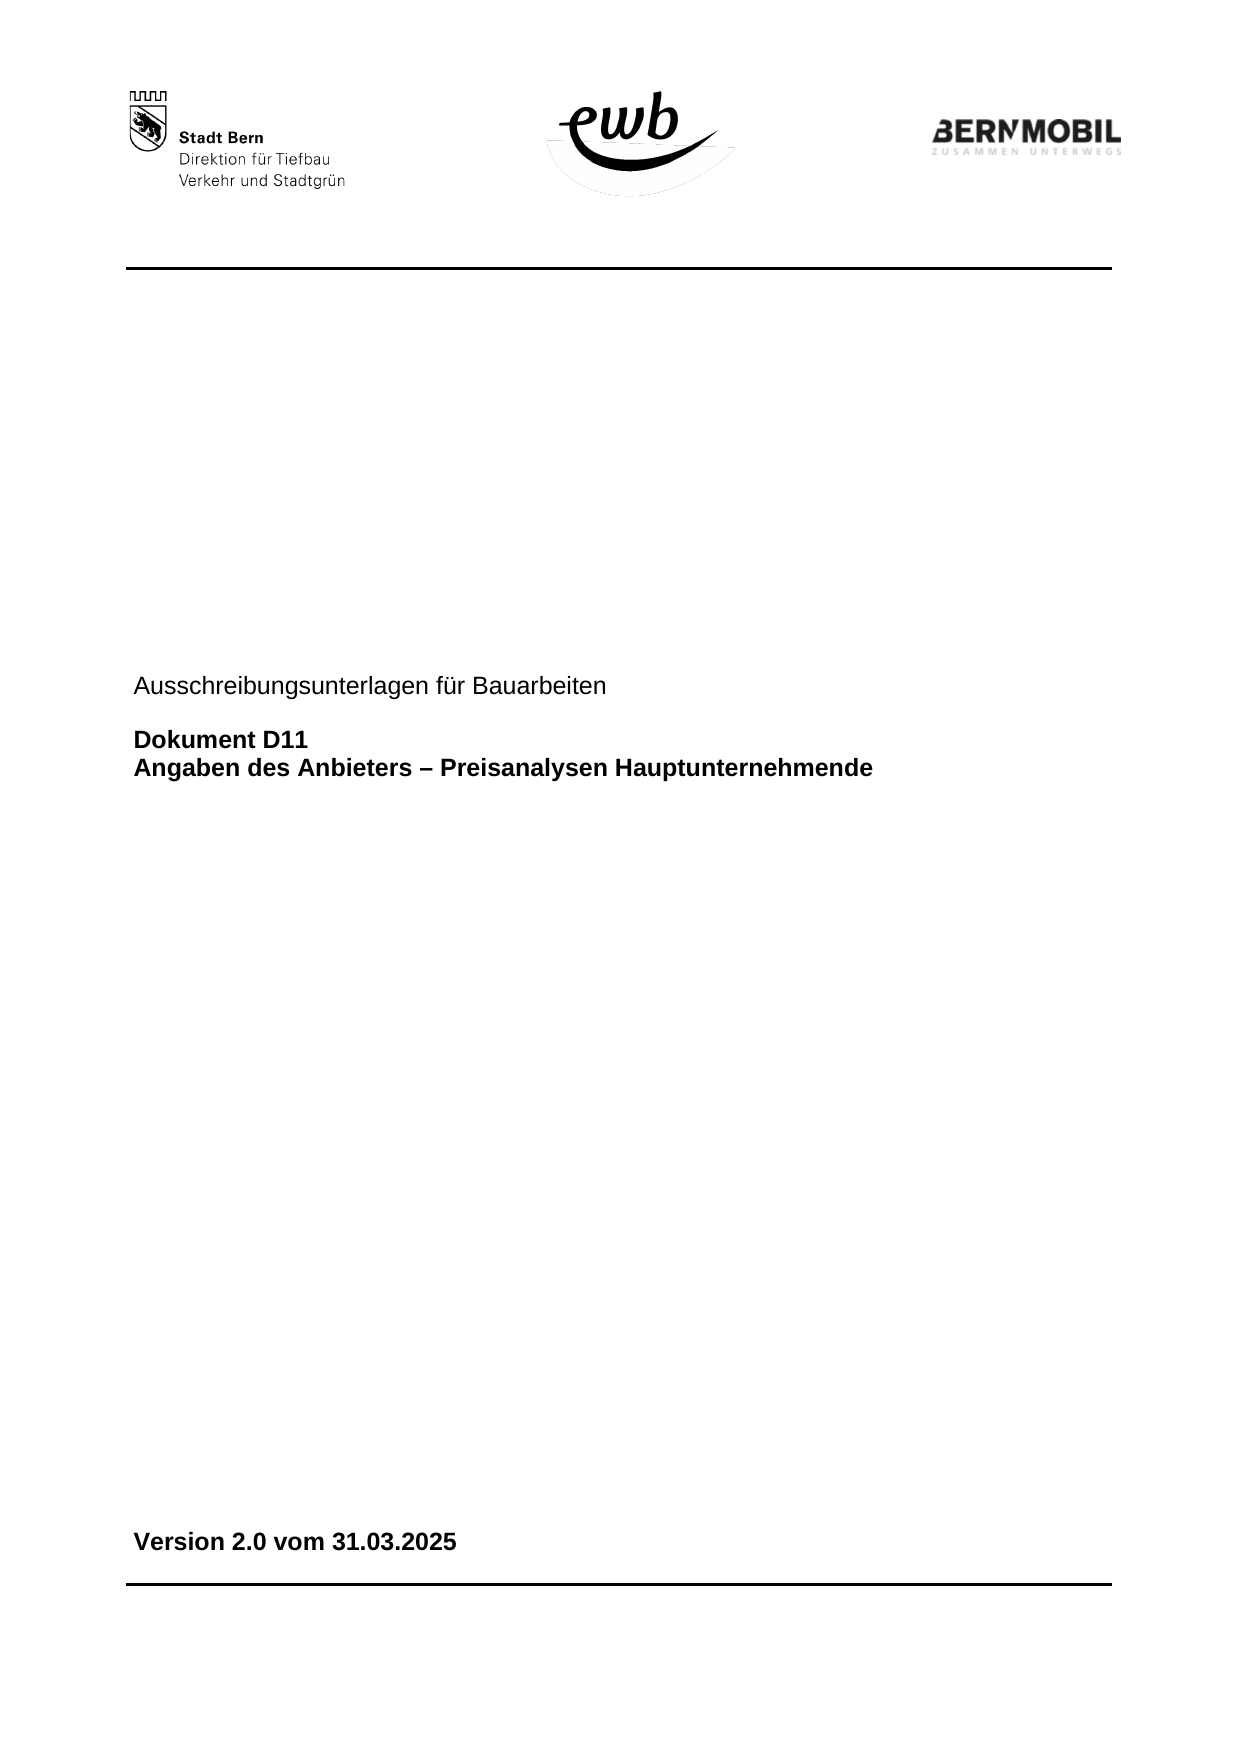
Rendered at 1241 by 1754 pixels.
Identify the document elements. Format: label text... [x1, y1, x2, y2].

picture [932, 119, 1121, 155]
table_header Ausschreibungsunterlagen für Bauarbeiten Dokument D11 Angaben des Anbieters – Preisanalysen Hauptunternehmende Version 2.0 vom 31.03.2025 [126, 270, 1112, 1582]
picture [129, 91, 355, 241]
